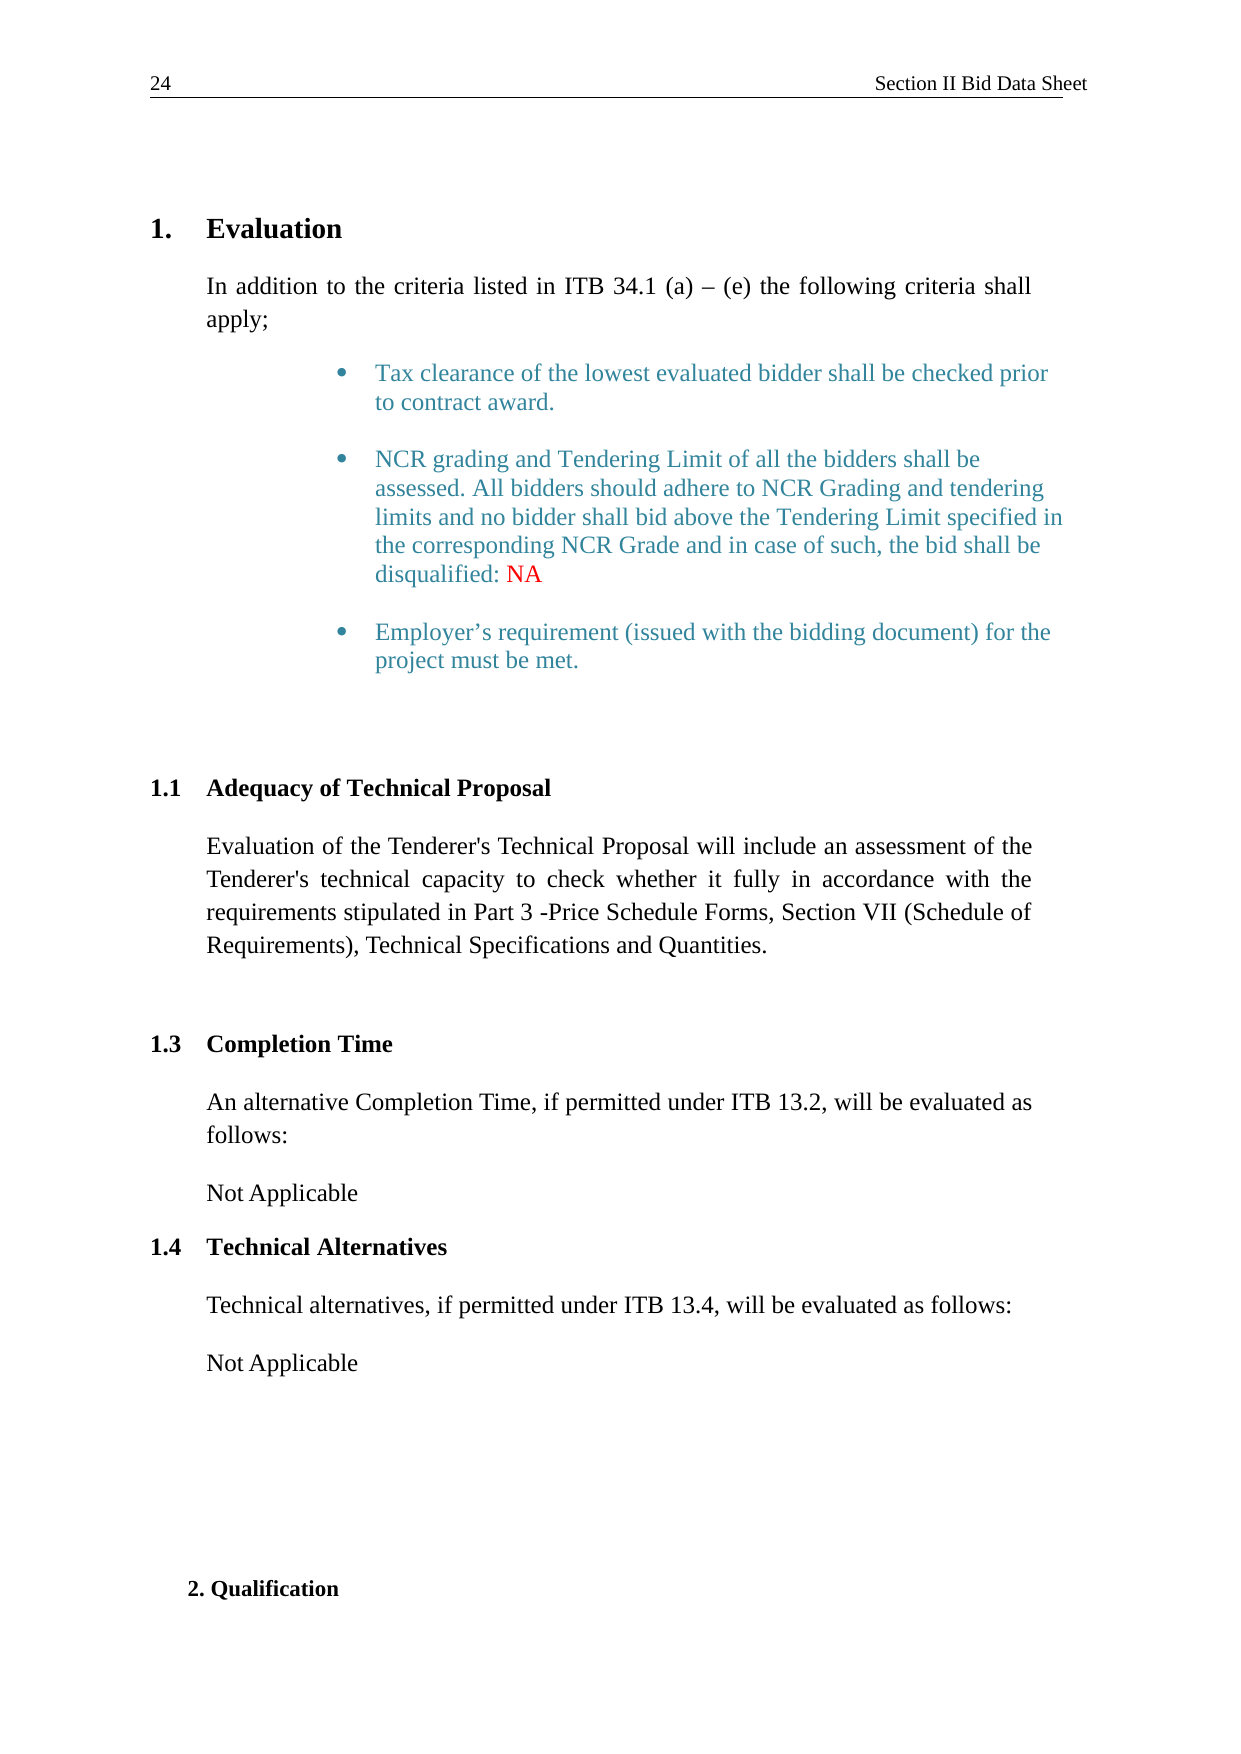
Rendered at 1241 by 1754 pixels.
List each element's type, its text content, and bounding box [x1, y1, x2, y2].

subtitle An alternative Completion Time, if permitted under ITB 13.2, will be evaluated as follows: [206, 1087, 1033, 1149]
list Employer’s requirement (issued with the bidding document) for the project must be met. [337, 617, 1063, 674]
subtitle 1. Evaluation [150, 212, 1063, 245]
subtitle Evaluation of the Tenderer's Technical Proposal will include an assessment of the Tenderer's technical capacity to check whether it fully in accordance with the requirements stipulated in Part 3 -Price Schedule Forms, Section VII (Schedule of Requirements), Technical Specifications and Quantities. [206, 831, 1033, 959]
subtitle 1.4 Technical Alternatives [150, 1232, 1033, 1261]
subtitle Not Applicable [206, 1348, 1033, 1377]
subtitle 1.1 Adequacy of Technical Proposal [150, 773, 1033, 802]
subtitle Not Applicable [150, 1178, 1033, 1207]
subtitle 1.3 Completion Time [150, 1029, 1033, 1058]
list NCR grading and Tendering Limit of all the bidders shall be assessed. All bidders should adhere to NCR Grading and tendering limits and no bidder shall bid above the Tendering Limit specified in the corresponding NCR Grade and in case of such, the bid shall be disqualified: NA [337, 444, 1063, 588]
text 2. Qualification [187, 1574, 1063, 1601]
list Tax clearance of the lowest evaluated bidder shall be checked prior to contract award. [337, 358, 1063, 415]
text In addition to the criteria listed in ITB 34.1 (a) – (e) the following criteria shall apply; [206, 271, 1033, 333]
subtitle Technical alternatives, if permitted under ITB 13.4, will be evaluated as follows: [206, 1290, 1033, 1319]
